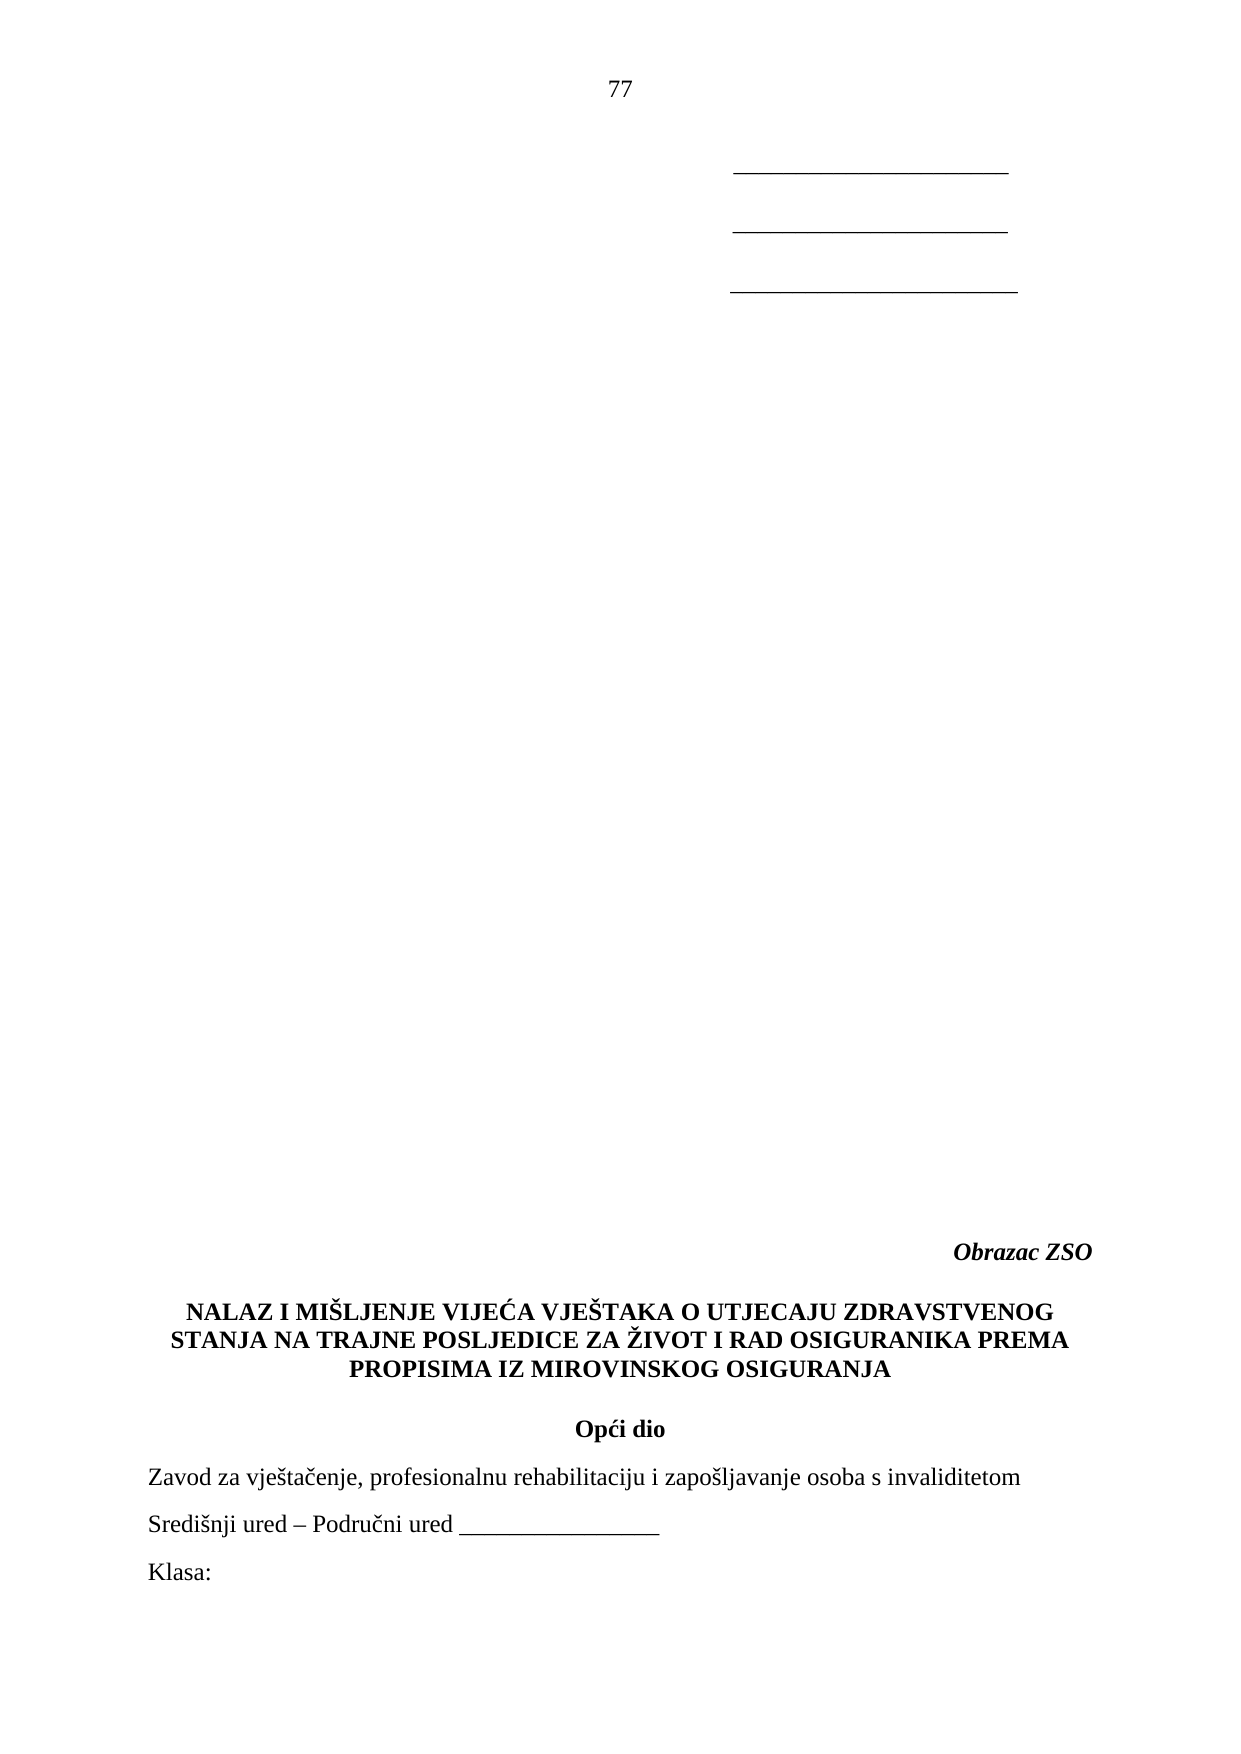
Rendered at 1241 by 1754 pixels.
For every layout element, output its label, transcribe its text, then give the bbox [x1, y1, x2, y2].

text Obrazac ZSO [148, 1237, 1093, 1266]
text ______________________ [148, 207, 1093, 236]
text ______________________ [148, 148, 1093, 176]
text Opći dio [148, 1414, 1093, 1443]
text Zavod za vještačenje, profesionalnu rehabilitaciju i zapošljavanje osoba s invaliditetom [148, 1462, 1093, 1491]
text _______________________ [165, 267, 1093, 325]
text NALAZ I MIŠLJENJE VIJEĆA VJEŠTAKA O UTJECAJU ZDRAVSTVENOG STANJA NA TRAJNE POSLJEDICE ZA ŽIVOT I RAD OSIGURANIKA PREMA PROPISIMA IZ MIROVINSKOG OSIGURANJA [148, 1297, 1093, 1383]
text Središnji ured – Područni ured ________________ [148, 1509, 1093, 1538]
text Klasa: [148, 1557, 1093, 1586]
